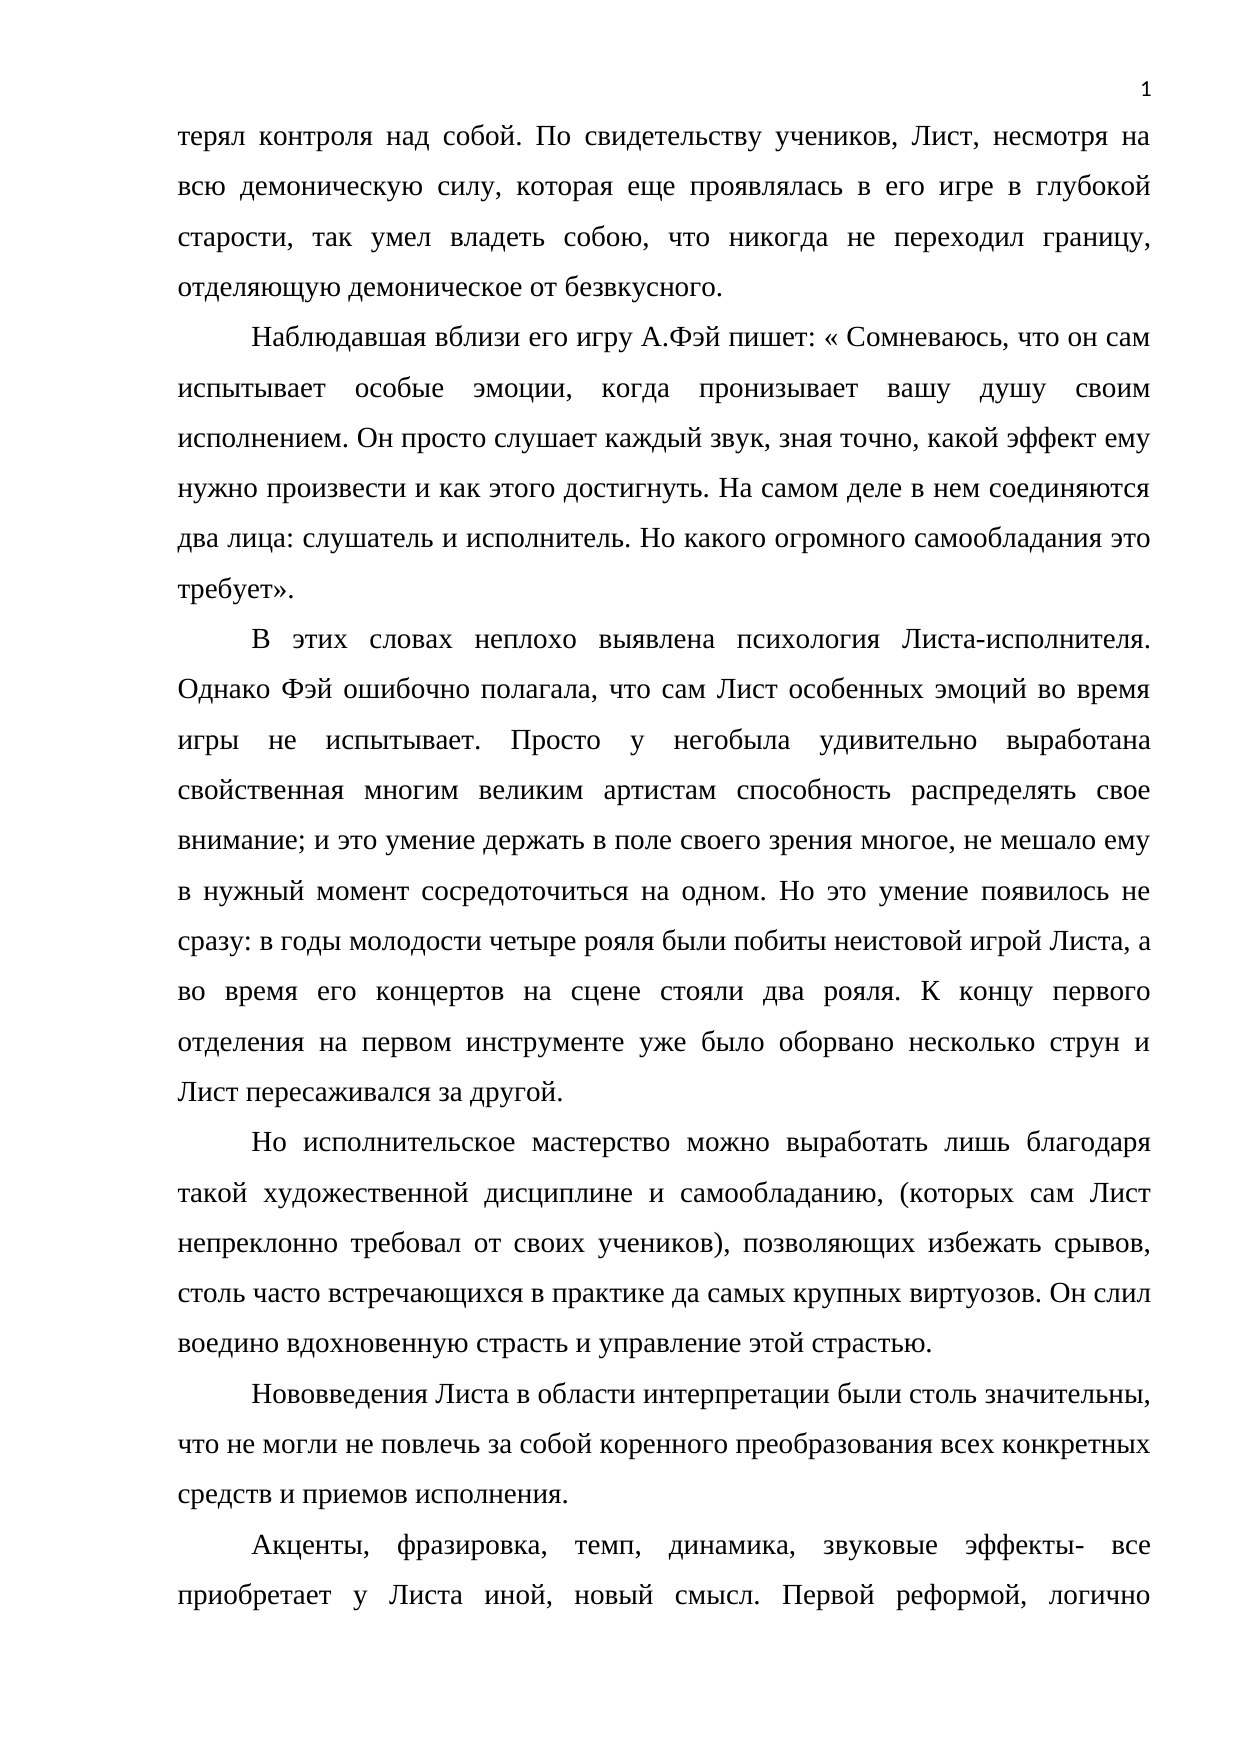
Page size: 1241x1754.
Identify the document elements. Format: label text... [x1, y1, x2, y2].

text Нововведения Листа в области интерпретации были столь значительны, что не могли не повлечь за собой коренного преобразования всех конкретных средств и приемов исполнения. [177, 1376, 1152, 1510]
text В этих словах неплохо выявлена психология Листа-исполнителя. Однако Фэй ошибочно полагала, что сам Лист особенных эмоций во время игры не испытывает. Просто у негобыла удивительно выработана свойственная многим великим артистам способность распределять свое внимание; и это умение держать в поле своего зрения многое, не мешало ему в нужный момент сосредоточиться на одном. Но это умение появилось не сразу: в годы молодости четыре рояля были побиты неистовой игрой Листа, а во время его концертов на сцене стояли два рояля. К концу первого отделения на первом инструменте уже было оборвано несколько струн и Лист пересаживался за другой. [177, 621, 1152, 1108]
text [177, 118, 1152, 303]
text Но исполнительское мастерство можно выработать лишь благодаря такой художественной дисциплине и самообладанию, (которых сам Лист непреклонно требовал от своих учеников), позволяющих избежать срывов, столь часто встречающихся в практике да самых крупных виртуозов. Он слил воедино вдохновенную страсть и управление этой страстью. [177, 1124, 1152, 1359]
text Наблюдавшая вблизи его игру А.Фэй пишет: « Сомневаюсь, что он сам испытывает особые эмоции, когда пронизывает вашу душу своим исполнением. Он просто слушает каждый звук, зная точно, какой эффект ему нужно произвести и как этого достигнуть. На самом деле в нем соединяются два лица: слушатель и исполнитель. Но какого огромного самообладания это требует». [177, 319, 1152, 604]
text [177, 1527, 1152, 1611]
